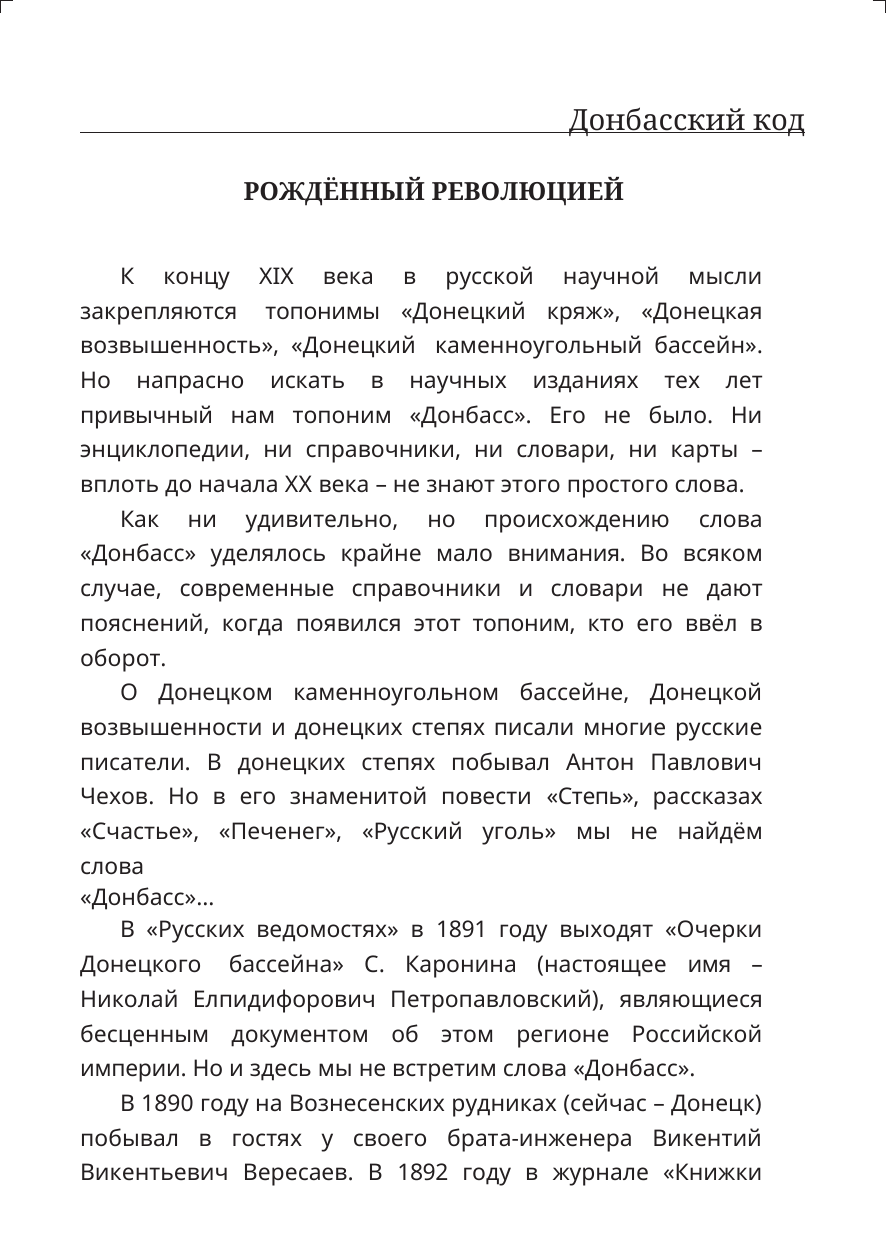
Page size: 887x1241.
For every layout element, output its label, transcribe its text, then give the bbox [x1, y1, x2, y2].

text Как ни удивительно, но происхождению слова «Донбасс» уделялось крайне мало внимания. Во всяком случае, современные справочники и словари не дают пояснений, когда появился этот топоним, кто его ввёл в оборот. [80, 503, 763, 673]
text «Донбасс»… [80, 884, 820, 911]
subtitle РОЖДЁННЫЙ РЕВОЛЮЦИЕЙ [243, 173, 820, 207]
text К концу XIX века в русской научной мысли закрепляются топонимы «Донецкий кряж», «Донецкая возвышенность», «Донецкий каменноугольный бассейн». Но напрасно искать в научных изданиях тех лет привычный нам топоним «Донбасс». Его не было. Ни энциклопедии, ни справочники, ни словари, ни карты – вплоть до начала ХХ века – не знают этого простого слова. [80, 260, 763, 499]
text В «Русских ведомостях» в 1891 году выходят «Очерки Донецкого бассейна» С. Каронина (настоящее имя – Николай Елпидифорович Петропавловский), являющиеся бесценным документом об этом регионе Российской империи. Но и здесь мы не встретим слова «Донбасс». [80, 913, 763, 1083]
text О Донецком каменноугольном бассейне, Донецкой возвышенности и донецких степях писали многие русские писатели. В донецких степях побывал Антон Павлович Чехов. Но в его знаменитой повести «Степь», рассказах «Счастье», «Печенег», «Русский уголь» мы не найдём слова [80, 676, 763, 881]
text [80, 1087, 763, 1187]
subtitle Донбасский код [80, 99, 820, 138]
